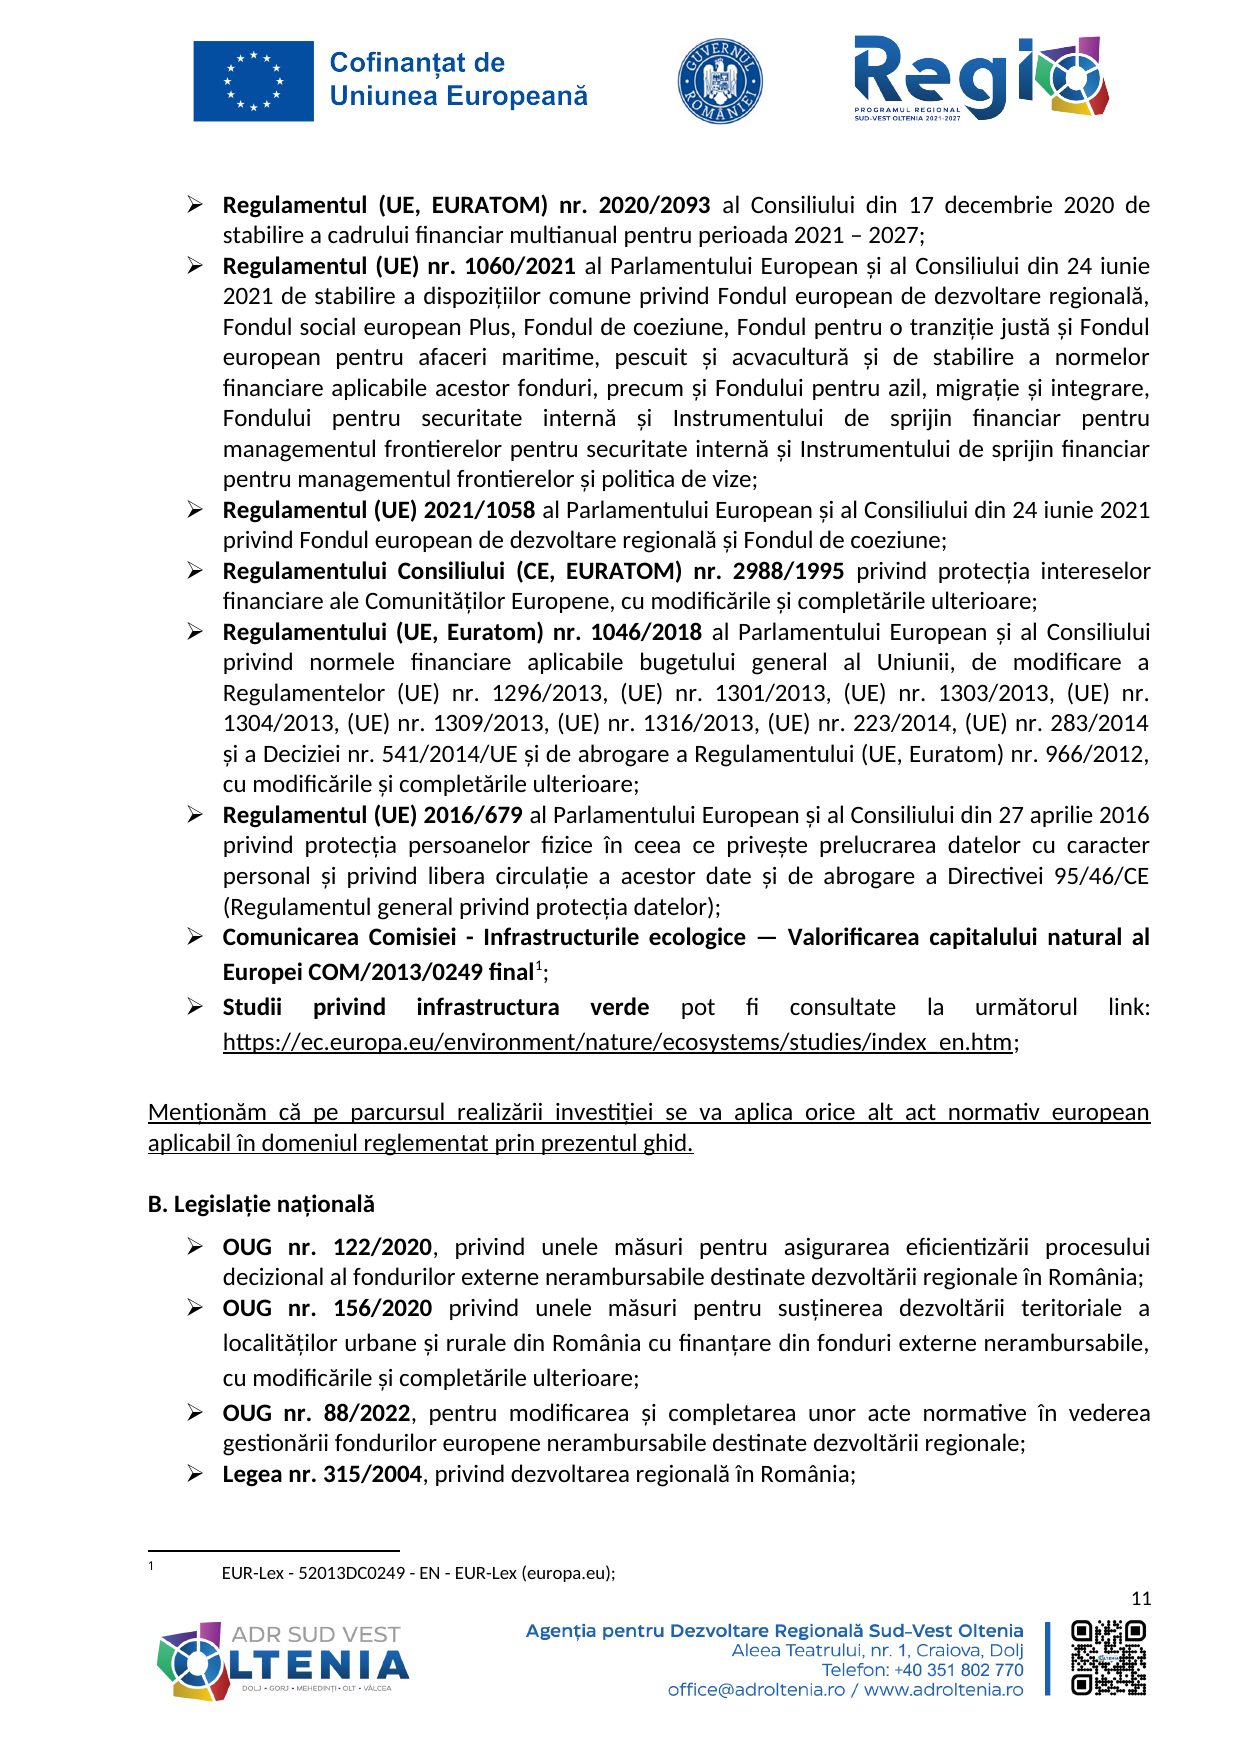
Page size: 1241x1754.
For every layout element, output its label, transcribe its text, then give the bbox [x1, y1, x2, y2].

list OUG nr. 156/2020 privind unele măsuri pentru susținerea dezvoltării teritoriale a localităților urbane și rurale din România cu finanțare din fonduri externe nerambursabile, cu modificările și completările ulterioare; [185, 1292, 1152, 1392]
list Regulamentul (UE) 2021/1058 al Parlamentului European și al Consiliului din 24 iunie 2021 privind Fondul european de dezvoltare regională și Fondul de coeziune; [185, 494, 1152, 555]
picture [852, 34, 1111, 124]
list Regulamentul (UE) nr. 1060/2021 al Parlamentului European și al Consiliului din 24 iunie 2021 de stabilire a dispozițiilor comune privind Fondul european de dezvoltare regională, Fondul social european Plus, Fondul de coeziune, Fondul pentru o tranziție justă și Fondul european pentru afaceri maritime, pescuit și acvacultură și de stabilire a normelor financiare aplicabile acestor fonduri, precum și Fondului pentru azil, migrație și integrare, Fondului pentru securitate internă și Instrumentului de sprijin financiar pentru managementul frontierelor pentru securitate internă și Instrumentului de sprijin financiar pentru managementul frontierelor și politica de vize; [185, 250, 1152, 494]
list Studii privind infrastructura verde pot fi consultate la următorul link: https://ec.europa.eu/environment/nature/ecosystems/studies/index_en.htm; [185, 991, 1152, 1057]
list Regulamentului (UE, Euratom) nr. 1046/2018 al Parlamentului European și al Consiliului privind normele financiare aplicabile bugetului general al Uniunii, de modificare a Regulamentelor (UE) nr. 1296/2013, (UE) nr. 1301/2013, (UE) nr. 1303/2013, (UE) nr. 1304/2013, (UE) nr. 1309/2013, (UE) nr. 1316/2013, (UE) nr. 223/2014, (UE) nr. 283/2014 și a Deciziei nr. 541/2014/UE și de abrogare a Regulamentului (UE, Euratom) nr. 966/2012, cu modificările și completările ulterioare; [185, 616, 1152, 799]
list Regulamentul (UE, EURATOM) nr. 2020/2093 al Consiliului din 17 decembrie 2020 de stabilire a cadrului financiar multianual pentru perioada 2021 – 2027; [185, 189, 1152, 250]
text Menționăm că pe parcursul realizării investiției se va aplica orice alt act normativ european aplicabil în domeniul reglementat prin prezentul ghid. [148, 1096, 1152, 1157]
list Legea nr. 315/2004, privind dezvoltarea regională în România; [185, 1458, 1152, 1488]
list OUG nr. 88/2022, pentru modificarea şi completarea unor acte normative în vederea gestionării fondurilor europene nerambursabile destinate dezvoltării regionale; [185, 1397, 1152, 1458]
list Regulamentul (UE) 2016/679 al Parlamentului European și al Consiliului din 27 aprilie 2016 privind protecția persoanelor fizice în ceea ce privește prelucrarea datelor cu caracter personal și privind libera circulație a acestor date și de abrogare a Directivei 95/46/CE (Regulamentul general privind protecția datelor); [185, 799, 1152, 921]
picture [147, 1611, 1151, 1708]
text B. Legislație națională [148, 1188, 1152, 1218]
list Regulamentului Consiliului (CE, EURATOM) nr. 2988/1995 privind protecția intereselor financiare ale Comunităților Europene, cu modificările și completările ulterioare; [185, 555, 1152, 616]
picture [188, 36, 590, 125]
picture [674, 36, 768, 126]
list OUG nr. 122/2020, privind unele măsuri pentru asigurarea eficientizării procesului decizional al fondurilor externe nerambursabile destinate dezvoltării regionale în România; [185, 1231, 1152, 1292]
list Comunicarea Comisiei - Infrastructurile ecologice — Valorificarea capitalului natural al Europei COM/2013/0249 final; [185, 921, 1152, 987]
